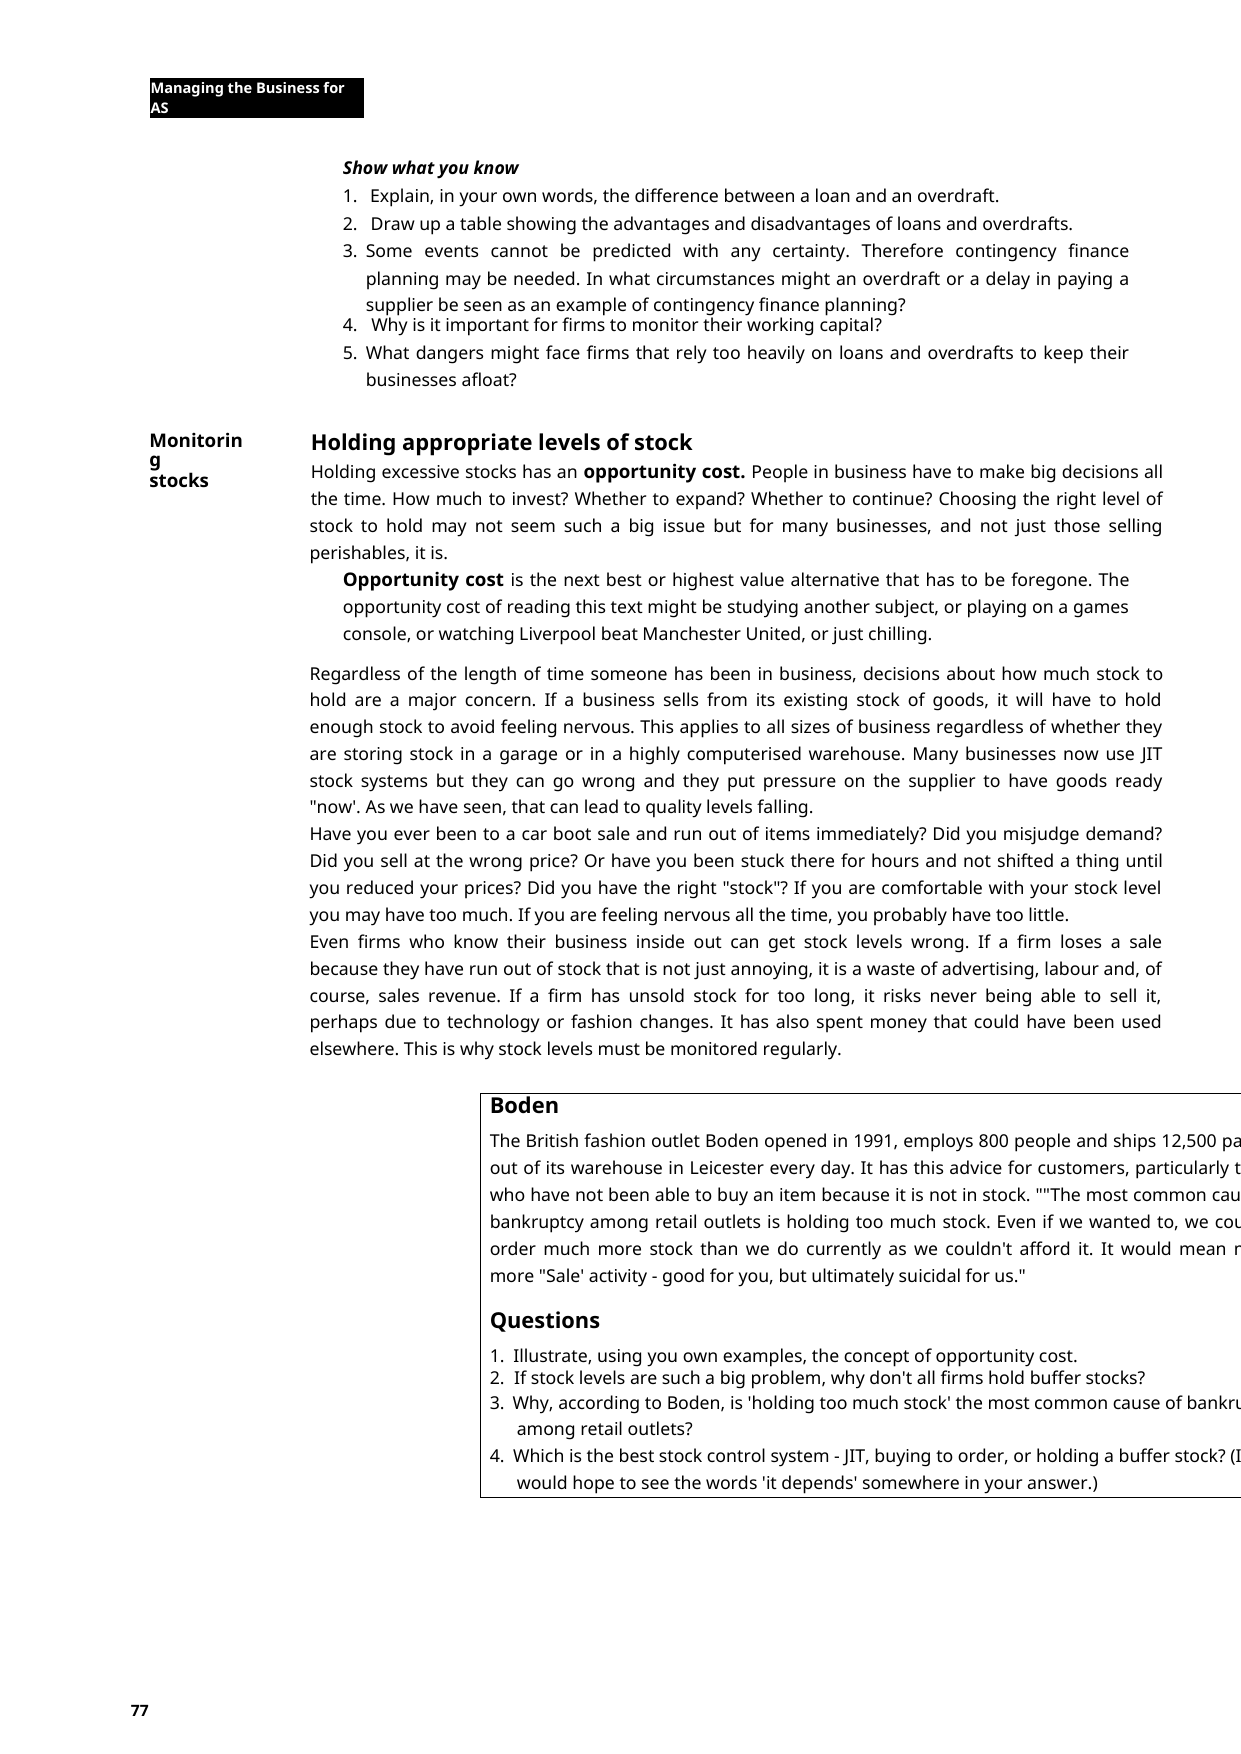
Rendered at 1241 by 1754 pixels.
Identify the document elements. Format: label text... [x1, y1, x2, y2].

text Opportunity cost is the next best or highest value alternative that has to be foregone. The opportunity cost of reading this text might be studying another subject, or playing on a games console, or watching Liverpool beat Manchester United, or just chilling. [343, 565, 1131, 646]
list Why is it important for firms to monitor their working capital? [343, 317, 1164, 335]
list Draw up a table showing the advantages and disadvantages of loans and overdrafts. [343, 216, 1164, 234]
text Have you ever been to a car boot sale and run out of items immediately? Did you misjudge demand? Did you sell at the wrong price? Or have you been stuck there for hours and not shifted a thing until you reduced your prices? Did you have the right "stock"? If you are comfortable with your stock level you may have too much. If you are feeling nervous all the time, you probably have too little. [309, 819, 1164, 927]
text Holding excessive stocks has an opportunity cost. People in business have to make big decisions all the time. How much to invest? Whether to expand? Whether to continue? Choosing the right level of stock to hold may not seem such a big issue but for many businesses, and not just those selling perishables, it is. [309, 457, 1164, 565]
list Explain, in your own words, the difference between a loan and an overdraft. [343, 188, 1164, 206]
subtitle Holding appropriate levels of stock [309, 433, 1164, 455]
list Some events cannot be predicted with any certainty. Therefore contingency finance planning may be needed. In what circumstances might an overdraft or a delay in paying a supplier be seen as an example of contingency finance planning? [343, 236, 1131, 317]
text Show what you know [343, 161, 1164, 178]
text Even firms who know their business inside out can get stock levels wrong. If a firm loses a sale because they have run out of stock that is not just annoying, it is a waste of advertising, labour and, of course, sales revenue. If a firm has unsold stock for too long, it risks never being able to sell it, perhaps due to technology or fashion changes. It has also spent money that could have been used elsewhere. This is why stock levels must be monitored regularly. [309, 927, 1164, 1061]
text Regardless of the length of time someone has been in business, decisions about how much stock to hold are a major concern. If a business sells from its existing stock of goods, it will have to hold enough stock to avoid feeling nervous. This applies to all sizes of business regardless of whether they are storing stock in a garage or in a highly computerised warehouse. Many businesses now use JIT stock systems but they can go wrong and they put pressure on the supplier to have goods ready "now'. As we have seen, that can lead to quality levels falling. [309, 658, 1164, 819]
list What dangers might face firms that rely too heavily on loans and overdrafts to keep their businesses afloat? [343, 338, 1131, 391]
